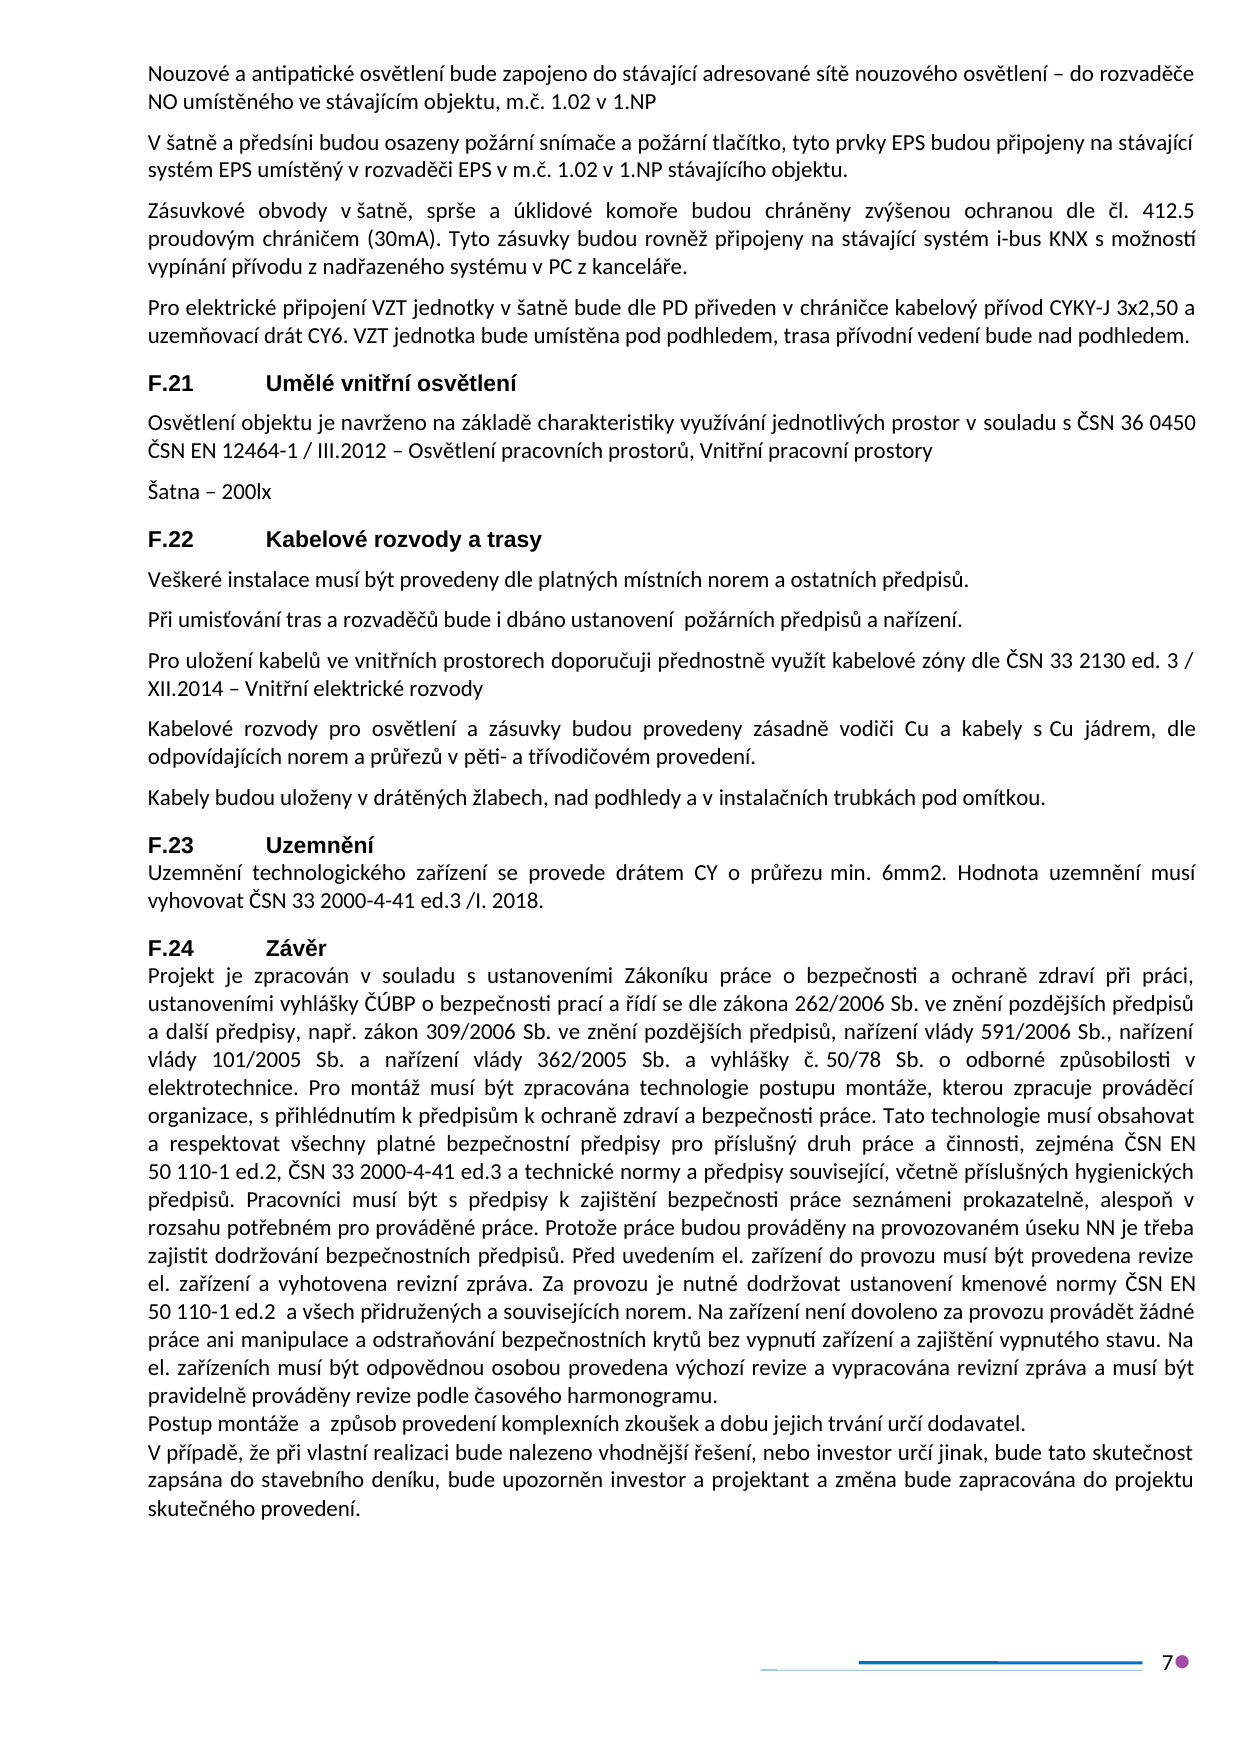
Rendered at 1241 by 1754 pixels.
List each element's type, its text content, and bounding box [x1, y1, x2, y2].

text Kabely budou uloženy v drátěných žlabech, nad podhledy a v instalačních trubkách pod omítkou. [148, 783, 1196, 811]
text Osvětlení objektu je navrženo na základě charakteristiky využívání jednotlivých prostor v souladu s ČSN 36 0450 ČSN EN 12464-1 / III.2012 – Osvětlení pracovních prostorů, Vnitřní pracovní prostory [148, 408, 1196, 464]
text Postup montáže a způsob provedení komplexních zkoušek a dobu jejich trvání určí dodavatel. [148, 1409, 1196, 1438]
text Uzemnění technologického zařízení se provede drátem CY o průřezu min. 6mm2. Hodnota uzemnění musí vyhovovat ČSN 33 2000-4-41 ed.3 /I. 2018. [148, 858, 1196, 914]
text Pro elektrické připojení VZT jednotky v šatně bude dle PD přiveden v chráničce kabelový přívod CYKY-J 3x2,50 a uzemňovací drát CY6. VZT jednotka bude umístěna pod podhledem, trasa přívodní vedení bude nad podhledem. [148, 293, 1196, 349]
text Kabelové rozvody pro osvětlení a zásuvky budou provedeny zásadně vodiči Cu a kabely s Cu jádrem, dle odpovídajících norem a průřezů v pěti- a třívodičovém provedení. [148, 714, 1196, 770]
text Při umisťování tras a rozvaděčů bude i dbáno ustanovení požárních předpisů a nařízení. [148, 605, 1196, 633]
text Pro uložení kabelů ve vnitřních prostorech doporučuji přednostně využít kabelové zóny dle ČSN 33 2130 ed. 3 / XII.2014 – Vnitřní elektrické rozvody [148, 646, 1196, 702]
text V případě, že při vlastní realizaci bude nalezeno vhodnější řešení, nebo investor určí jinak, bude tato skutečnost zapsána do stavebního deníku, bude upozorněn investor a projektant a změna bude zapracována do projektu skutečného provedení. [148, 1438, 1196, 1522]
text Nouzové a antipatické osvětlení bude zapojeno do stávající adresované sítě nouzového osvětlení – do rozvaděče NO umístěného ve stávajícím objektu, m.č. 1.02 v 1.NP [148, 59, 1196, 115]
text Zásuvkové obvody v šatně, sprše a úklidové komoře budou chráněny zvýšenou ochranou dle čl. 412.5 proudovým chráničem (30mA). Tyto zásuvky budou rovněž připojeny na stávající systém i-bus KNX s možností vypínání přívodu z nadřazeného systému v PC z kanceláře. [148, 196, 1196, 280]
text V šatně a předsíni budou osazeny požární snímače a požární tlačítko, tyto prvky EPS budou připojeny na stávající systém EPS umístěný v rozvaděči EPS v m.č. 1.02 v 1.NP stávajícího objektu. [148, 128, 1196, 184]
text Kabelové rozvody a trasy [148, 526, 1196, 552]
text Umělé vnitřní osvětlení [148, 369, 1196, 396]
text Uzemnění [148, 832, 1196, 858]
text Projekt je zpracován v souladu s ustanoveními Zákoníku práce o bezpečnosti a ochraně zdraví při práci, ustanoveními vyhlášky ČÚBP o bezpečnosti prací a řídí se dle zákona 262/2006 Sb. ve znění pozdějších předpisů a další předpisy, např. zákon 309/2006 Sb. ve znění pozdějších předpisů, nařízení vlády 591/2006 Sb., nařízení vlády 101/2005 Sb. a nařízení vlády 362/2005 Sb. a vyhlášky č. 50/78 Sb. o odborné způsobilosti v elektrotechnice. Pro montáž musí být zpracována technologie postupu montáže, kterou zpracuje prováděcí organizace, s přihlédnutím k předpisům k ochraně zdraví a bezpečnosti práce. Tato technologie musí obsahovat a respektovat všechny platné bezpečnostní předpisy pro příslušný druh práce a činnosti, zejména ČSN EN 50 110-1 ed.2, ČSN 33 2000-4-41 ed.3 a technické normy a předpisy související, včetně příslušných hygienických předpisů. Pracovníci musí být s předpisy k zajištění bezpečnosti práce seznámeni prokazatelně, alespoň v rozsahu potřebném pro prováděné práce. Protože práce budou prováděny na provozovaném úseku NN je třeba zajistit dodržování bezpečnostních předpisů. Před uvedením el. zařízení do provozu musí být provedena revize el. zařízení a vyhotovena revizní zpráva. Za provozu je nutné dodržovat ustanovení kmenové normy ČSN EN 50 110-1 ed.2 a všech přidružených a souvisejících norem. Na zařízení není dovoleno za provozu provádět žádné práce ani manipulace a odstraňování bezpečnostních krytů bez vypnutí zařízení a zajištění vypnutého stavu. Na el. zařízeních musí být odpovědnou osobou provedena výchozí revize a vypracována revizní zpráva a musí být pravidelně prováděny revize podle časového harmonogramu. [148, 961, 1196, 1409]
text Veškeré instalace musí být provedeny dle platných místních norem a ostatních předpisů. [148, 565, 1196, 593]
text Závěr [148, 935, 1196, 961]
text Šatna – 200lx [148, 477, 1196, 505]
